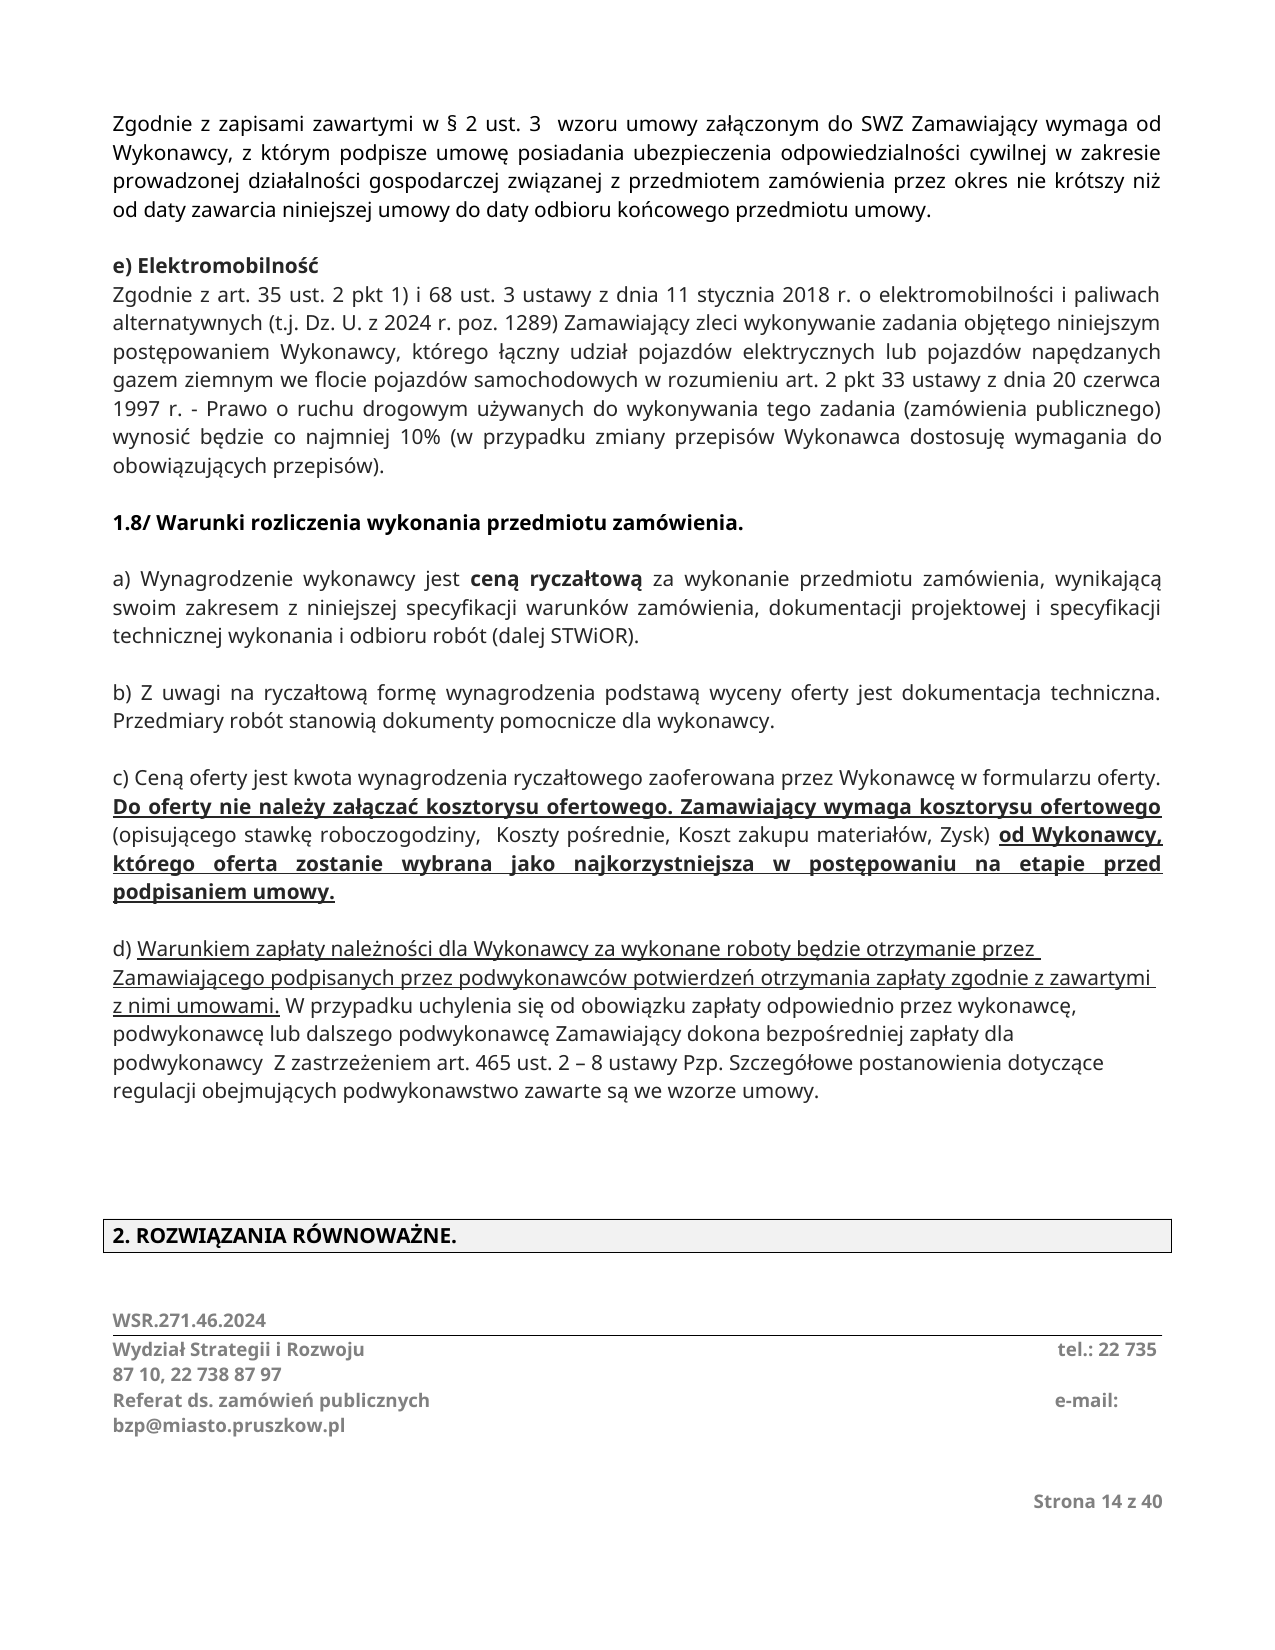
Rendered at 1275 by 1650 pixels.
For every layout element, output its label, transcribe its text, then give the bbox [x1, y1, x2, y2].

text c) Ceną oferty jest kwota wynagrodzenia ryczałtowego zaoferowana przez Wykonawcę w formularzu oferty. Do oferty nie należy załączać kosztorysu ofertowego. Zamawiający wymaga kosztorysu ofertowego (opisującego stawkę roboczogodziny, Koszty pośrednie, Koszt zakupu materiałów, Zysk) od Wykonawcy, którego oferta zostanie wybrana jako najkorzystniejsza w postępowaniu na etapie przed podpisaniem umowy. [112, 763, 1162, 816]
text b) Z uwagi na ryczałtową formę wynagrodzenia podstawą wyceny oferty jest dokumentacja techniczna. Przedmiary robót stanowią dokumenty pomocnicze dla wykonawcy. [112, 678, 1162, 735]
text Zgodnie z art. 35 ust. 2 pkt 1) i 68 ust. 3 ustawy z dnia 11 stycznia 2018 r. o elektromobilności i paliwach alternatywnych (t.j. Dz. U. z 2024 r. poz. 1289) Zamawiający zleci wykonywanie zadania objętego niniejszym postępowaniem Wykonawcy, którego łączny udział pojazdów elektrycznych lub pojazdów napędzanych gazem ziemnym we flocie pojazdów samochodowych w rozumieniu art. 2 pkt 33 ustawy z dnia 20 czerwca 1997 r. - Prawo o ruchu drogowym używanych do wykonywania tego zadania (zamówienia publicznego) wynosić będzie co najmniej 10% (w przypadku zmiany przepisów Wykonawca dostosuję wymagania do obowiązujących przepisów). [112, 280, 1162, 479]
text c) Ceną oferty jest kwota wynagrodzenia ryczałtowego zaoferowana przez Wykonawcę w formularzu oferty. Do oferty nie należy załączać kosztorysu ofertowego. Zamawiający wymaga kosztorysu ofertowego (opisującego stawkę roboczogodziny, Koszty pośrednie, Koszt zakupu materiałów, Zysk) od Wykonawcy, którego oferta zostanie wybrana jako najkorzystniejsza w postępowaniu na etapie przed podpisaniem umowy. [112, 817, 1162, 873]
text d) Warunkiem zapłaty należności dla Wykonawcy za wykonane roboty będzie otrzymanie przez Zamawiającego podpisanych przez podwykonawców potwierdzeń otrzymania zapłaty zgodnie z zawartymi z nimi umowami. W przypadku uchylenia się od obowiązku zapłaty odpowiednio przez wykonawcę, podwykonawcę lub dalszego podwykonawcę Zamawiający dokona bezpośredniej zapłaty dla podwykonawcy Z zastrzeżeniem art. 465 ust. 2 – 8 ustawy Pzp. Szczegółowe postanowienia dotyczące regulacji obejmujących podwykonawstwo zawarte są we wzorze umowy. [112, 934, 1162, 1105]
text 2. ROZWIĄZANIA RÓWNOWAŻNE. [104, 1220, 1171, 1252]
text Zgodnie z zapisami zawartymi w § 2 ust. 3 wzoru umowy załączonym do SWZ Zamawiający wymaga od Wykonawcy, z którym podpisze umowę posiadania ubezpieczenia odpowiedzialności cywilnej w zakresie prowadzonej działalności gospodarczej związanej z przedmiotem zamówienia przez okres nie krótszy niż od daty zawarcia niniejszej umowy do daty odbioru końcowego przedmiotu umowy. [112, 109, 1162, 223]
text e) Elektromobilność [112, 252, 1162, 280]
text a) Wynagrodzenie wykonawcy jest ceną ryczałtową za wykonanie przedmiotu zamówienia, wynikającą swoim zakresem z niniejszej specyfikacji warunków zamówienia, dokumentacji projektowej i specyfikacji technicznej wykonania i odbioru robót (dalej STWiOR). [112, 564, 1162, 650]
text c) Ceną oferty jest kwota wynagrodzenia ryczałtowego zaoferowana przez Wykonawcę w formularzu oferty. Do oferty nie należy załączać kosztorysu ofertowego. Zamawiający wymaga kosztorysu ofertowego (opisującego stawkę roboczogodziny, Koszty pośrednie, Koszt zakupu materiałów, Zysk) od Wykonawcy, którego oferta zostanie wybrana jako najkorzystniejsza w postępowaniu na etapie przed podpisaniem umowy. [112, 874, 1162, 906]
text 1.8/ Warunki rozliczenia wykonania przedmiotu zamówienia. [112, 508, 1162, 536]
